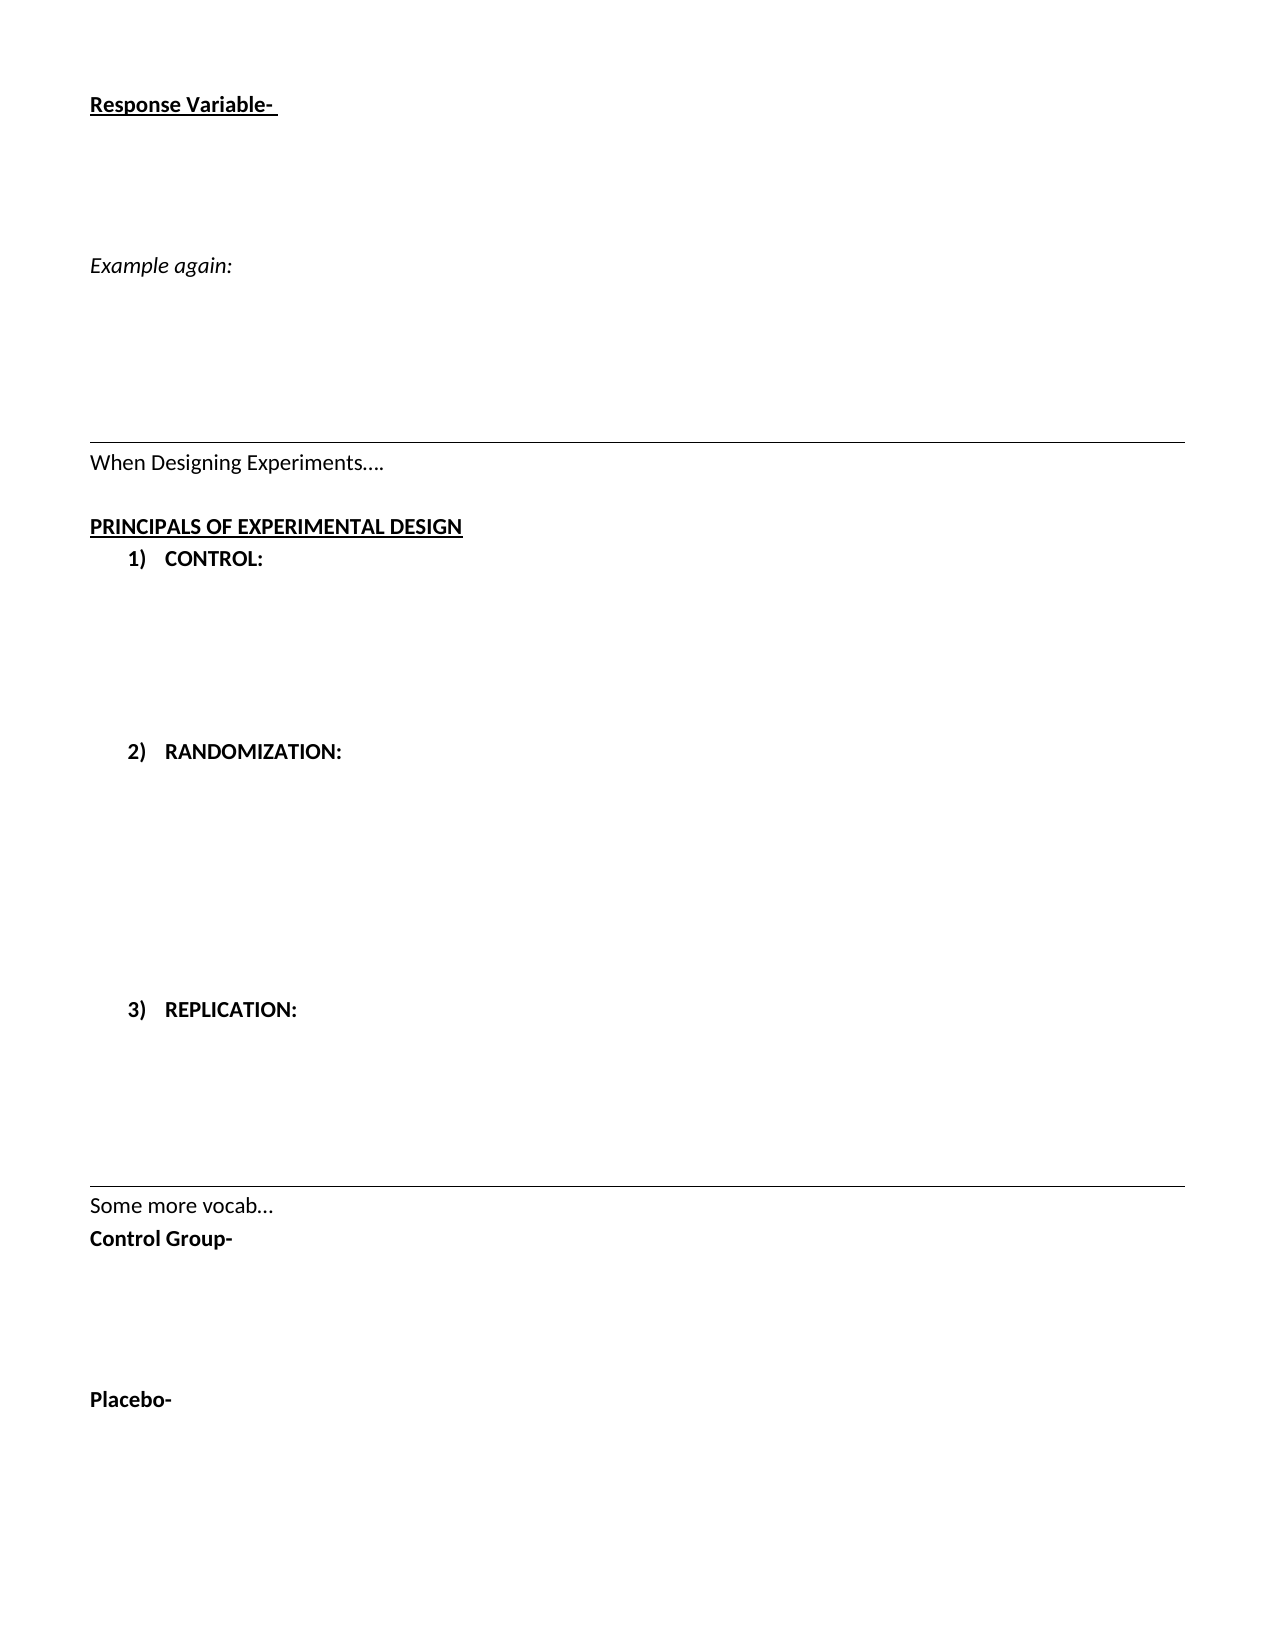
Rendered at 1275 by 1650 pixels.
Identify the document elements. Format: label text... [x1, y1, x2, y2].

text Control Group- [90, 1224, 1185, 1252]
text Some more vocab… [90, 1192, 1185, 1220]
text Example again: [90, 251, 1185, 279]
text Placebo- [90, 1385, 1185, 1413]
list CONTROL: [127, 544, 1185, 572]
text When Designing Experiments…. [90, 448, 1185, 476]
list REPLICATION: [127, 995, 1185, 1023]
text PRINCIPALS OF EXPERIMENTAL DESIGN [90, 512, 1185, 540]
text Response Variable- [90, 90, 1185, 118]
list RANDOMIZATION: [127, 737, 1185, 765]
